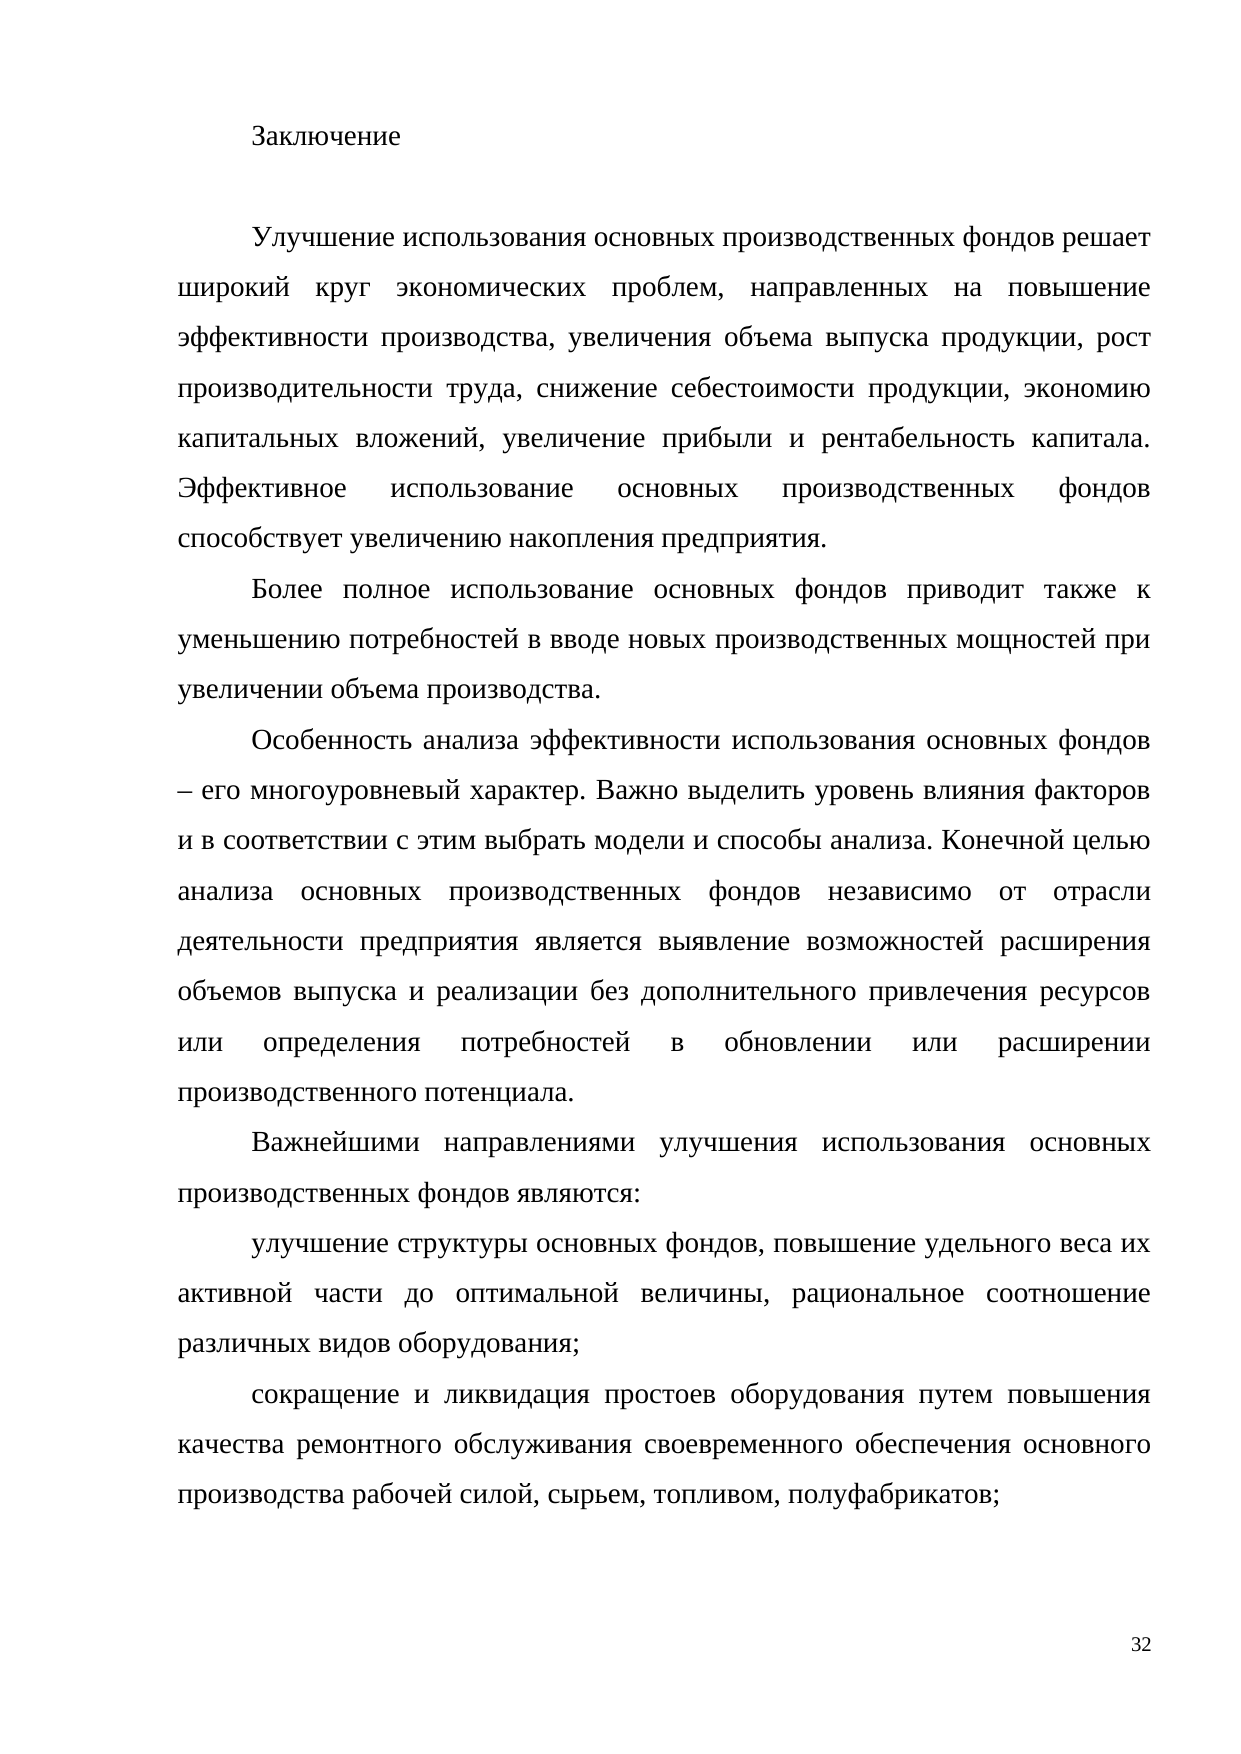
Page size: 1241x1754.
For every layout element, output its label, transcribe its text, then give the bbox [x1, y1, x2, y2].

text Более полное использование основных фондов приводит также к уменьшению потребностей в вводе новых производственных мощностей при увеличении объема производства. [177, 571, 1152, 705]
text Заключение [177, 118, 1152, 152]
text улучшение структуры основных фондов, повышение удельного веса их активной части до оптимальной величины, рациональное соотношение различных видов оборудования; [177, 1225, 1152, 1359]
text Улучшение использования основных производственных фондов решает широкий круг экономических проблем, направленных на повышение эффективности производства, увеличения объема выпуска продукции, рост производительности труда, снижение себестоимости продукции, экономию капитальных вложений, увеличение прибыли и рентабельность капитала. Эффективное использование основных производственных фондов способствует увеличению накопления предприятия. [177, 219, 1152, 554]
text Особенность анализа эффективности использования основных фондов – его многоуровневый характер. Важно выделить уровень влияния факторов и в соответствии с этим выбрать модели и способы анализа. Конечной целью анализа основных производственных фондов независимо от отрасли деятельности предприятия является выявление возможностей расширения объемов выпуска и реализации без дополнительного привлечения ресурсов или определения потребностей в обновлении или расширении производственного потенциала. [177, 722, 1152, 1108]
text сокращение и ликвидация простоев оборудования путем повышения качества ремонтного обслуживания своевременного обеспечения основного производства рабочей силой, сырьем, топливом, полуфабрикатов; [177, 1376, 1152, 1510]
text Важнейшими направлениями улучшения использования основных производственных фондов являются: [177, 1124, 1152, 1208]
